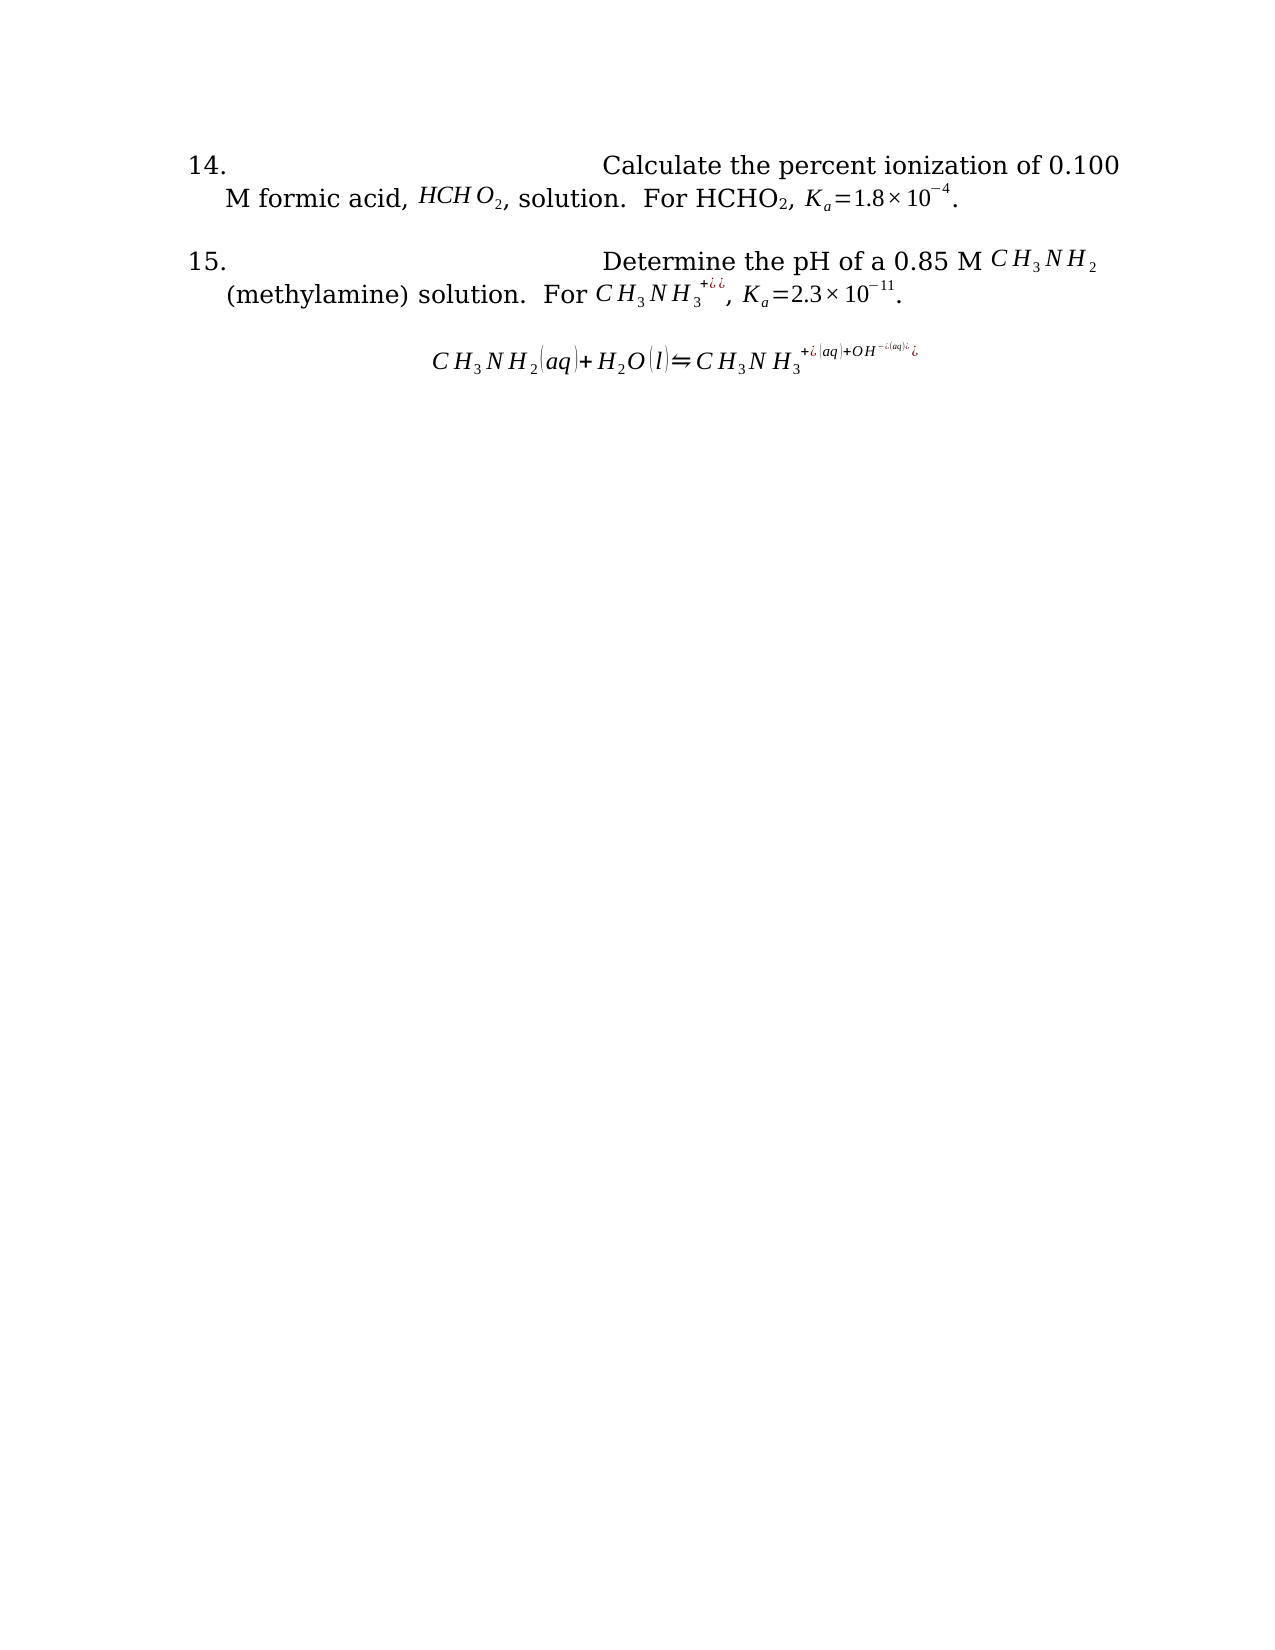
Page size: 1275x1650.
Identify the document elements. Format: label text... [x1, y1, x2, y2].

list Determine the pH of a 0.85 M (methylamine) solution. For , . [187, 245, 1125, 311]
list Calculate the percent ionization of 0.100 M formic acid, , solution. For HCHO2, . [187, 150, 1125, 215]
